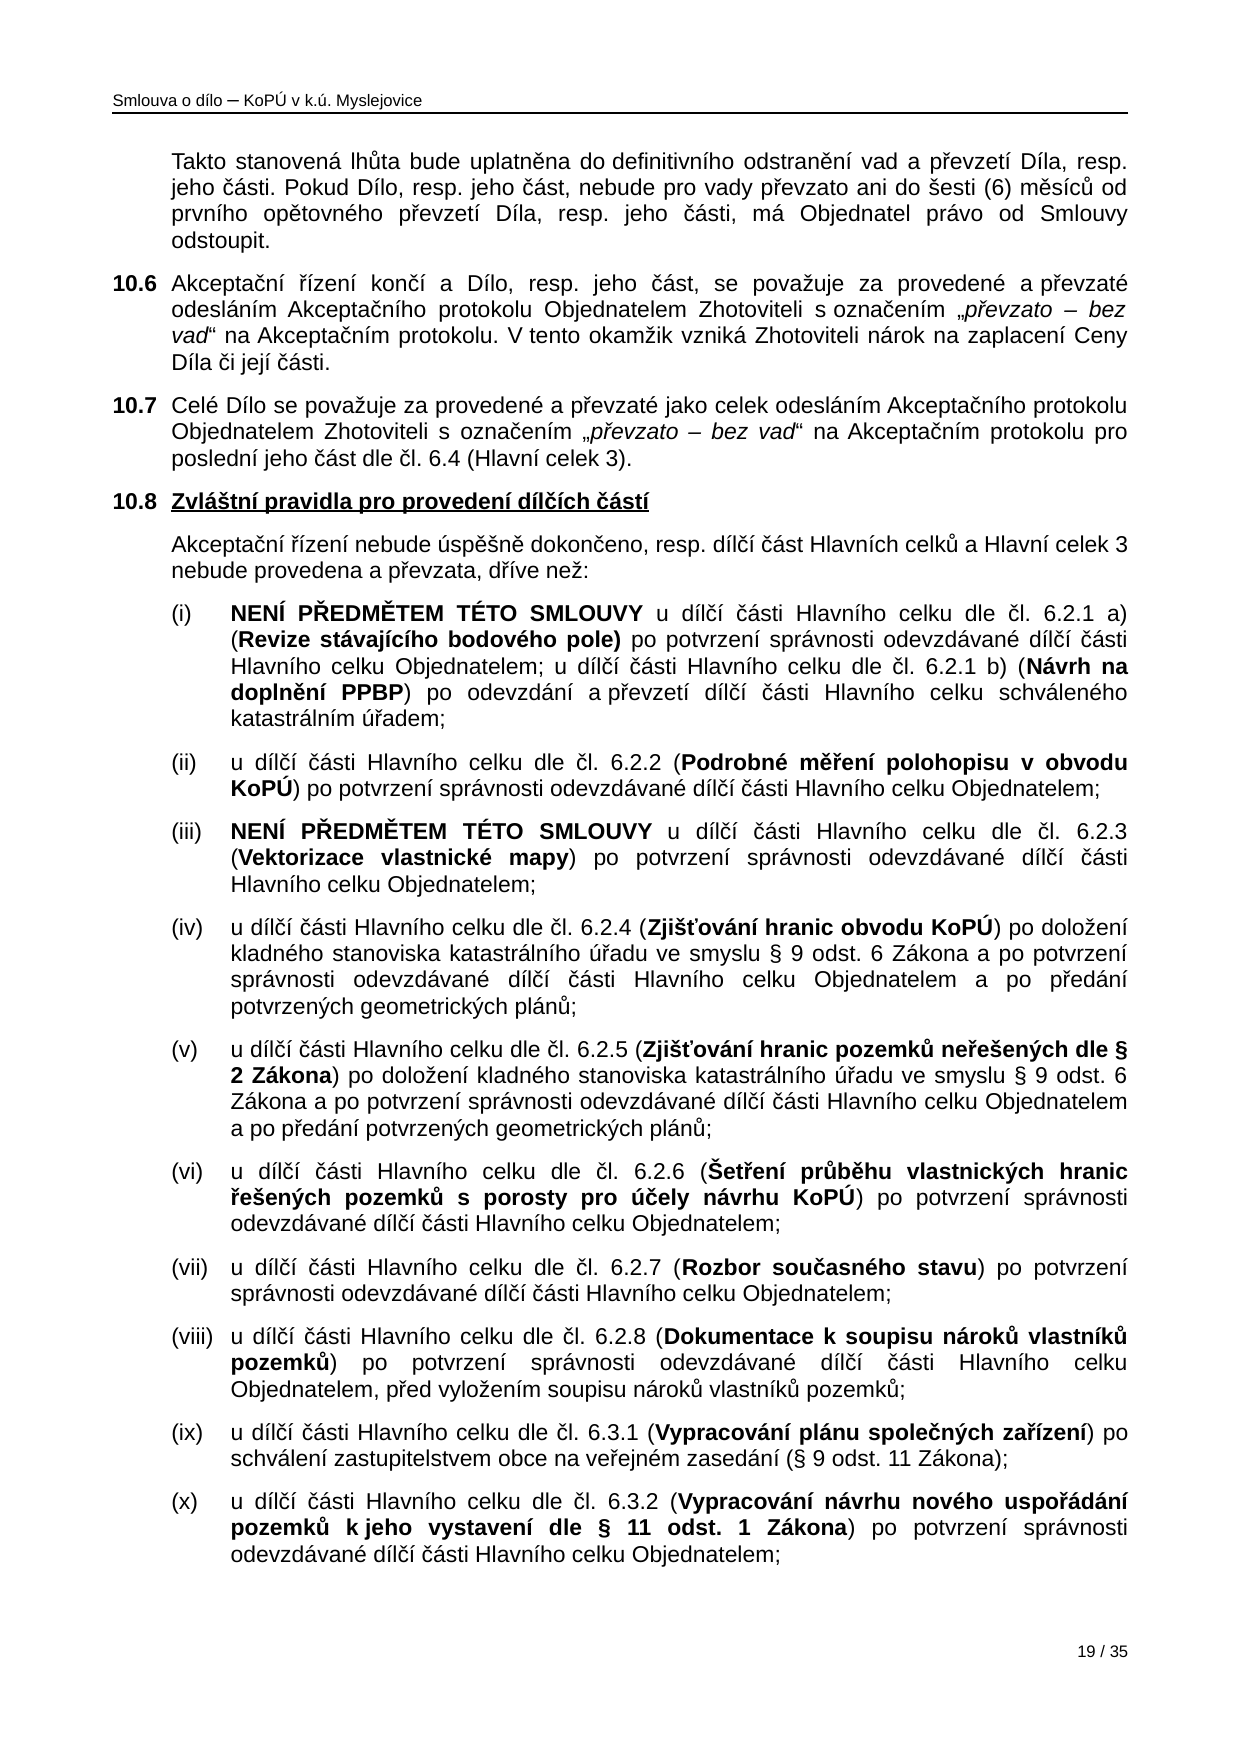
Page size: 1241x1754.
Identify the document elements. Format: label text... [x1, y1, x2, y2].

list u dílčí části Hlavního celku dle čl. 6.2.6 (Šetření průběhu vlastnických hranic řešených pozemků s porosty pro účely návrhu KoPÚ) po potvrzení správnosti odevzdávané dílčí části Hlavního celku Objednatelem; [171, 1158, 1128, 1237]
list u dílčí části Hlavního celku dle čl. 6.2.2 (Podrobné měření polohopisu v obvodu KoPÚ) po potvrzení správnosti odevzdávané dílčí části Hlavního celku Objednatelem; [171, 748, 1128, 801]
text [112, 148, 1128, 253]
list u dílčí části Hlavního celku dle čl. 6.2.7 (Rozbor současného stavu) po potvrzení správnosti odevzdávané dílčí části Hlavního celku Objednatelem; [171, 1253, 1128, 1306]
text Akceptační řízení končí a Dílo, resp. jeho část, se považuje za provedené a převzaté odesláním Akceptačního protokolu Objednatelem Zhotoviteli s označením „převzato – bez vad“ na Akceptačním protokolu. V tento okamžik vzniká Zhotoviteli nárok na zaplacení Ceny Díla či její části. [112, 270, 1128, 375]
list NENÍ PŘEDMĚTEM TÉTO SMLOUVY u dílčí části Hlavního celku dle čl. 6.2.3 (Vektorizace vlastnické mapy) po potvrzení správnosti odevzdávané dílčí části Hlavního celku Objednatelem; [171, 818, 1128, 897]
text Celé Dílo se považuje za provedené a převzaté jako celek odesláním Akceptačního protokolu Objednatelem Zhotoviteli s označením „převzato – bez vad“ na Akceptačním protokolu pro poslední jeho část dle čl. 6.4 (Hlavní celek 3). [112, 392, 1128, 471]
list u dílčí části Hlavního celku dle čl. 6.3.2 (Vypracování návrhu nového uspořádání pozemků k jeho vystavení dle § 11 odst. 1 Zákona) po potvrzení správnosti odevzdávané dílčí části Hlavního celku Objednatelem; [171, 1488, 1128, 1567]
list u dílčí části Hlavního celku dle čl. 6.2.8 (Dokumentace k soupisu nároků vlastníků pozemků) po potvrzení správnosti odevzdávané dílčí části Hlavního celku Objednatelem, před vyložením soupisu nároků vlastníků pozemků; [171, 1323, 1128, 1402]
list u dílčí části Hlavního celku dle čl. 6.3.1 (Vypracování plánu společných zařízení) po schválení zastupitelstvem obce na veřejném zasedání (§ 9 odst. 11 Zákona); [171, 1418, 1128, 1471]
text Zvláštní pravidla pro provedení dílčích částí [112, 488, 1128, 514]
list NENÍ PŘEDMĚTEM TÉTO SMLOUVY u dílčí části Hlavního celku dle čl. 6.2.1 a) (Revize stávajícího bodového pole) po potvrzení správnosti odevzdávané dílčí části Hlavního celku Objednatelem; u dílčí části Hlavního celku dle čl. 6.2.1 b) (Návrh na doplnění PPBP) po odevzdání a převzetí dílčí části Hlavního celku schváleného katastrálním úřadem; [171, 600, 1128, 732]
list Akceptační řízení nebude úspěšně dokončeno, resp. dílčí část Hlavních celků a Hlavní celek 3 nebude provedena a převzata, dříve než: [171, 531, 1128, 583]
list u dílčí části Hlavního celku dle čl. 6.2.5 (Zjišťování hranic pozemků neřešených dle § 2 Zákona) po doložení kladného stanoviska katastrálního úřadu ve smyslu § 9 odst. 6 Zákona a po potvrzení správnosti odevzdávané dílčí části Hlavního celku Objednatelem a po předání potvrzených geometrických plánů; [171, 1036, 1128, 1141]
list u dílčí části Hlavního celku dle čl. 6.2.4 (Zjišťování hranic obvodu KoPÚ) po doložení kladného stanoviska katastrálního úřadu ve smyslu § 9 odst. 6 Zákona a po potvrzení správnosti odevzdávané dílčí části Hlavního celku Objednatelem a po předání potvrzených geometrických plánů; [171, 913, 1128, 1019]
